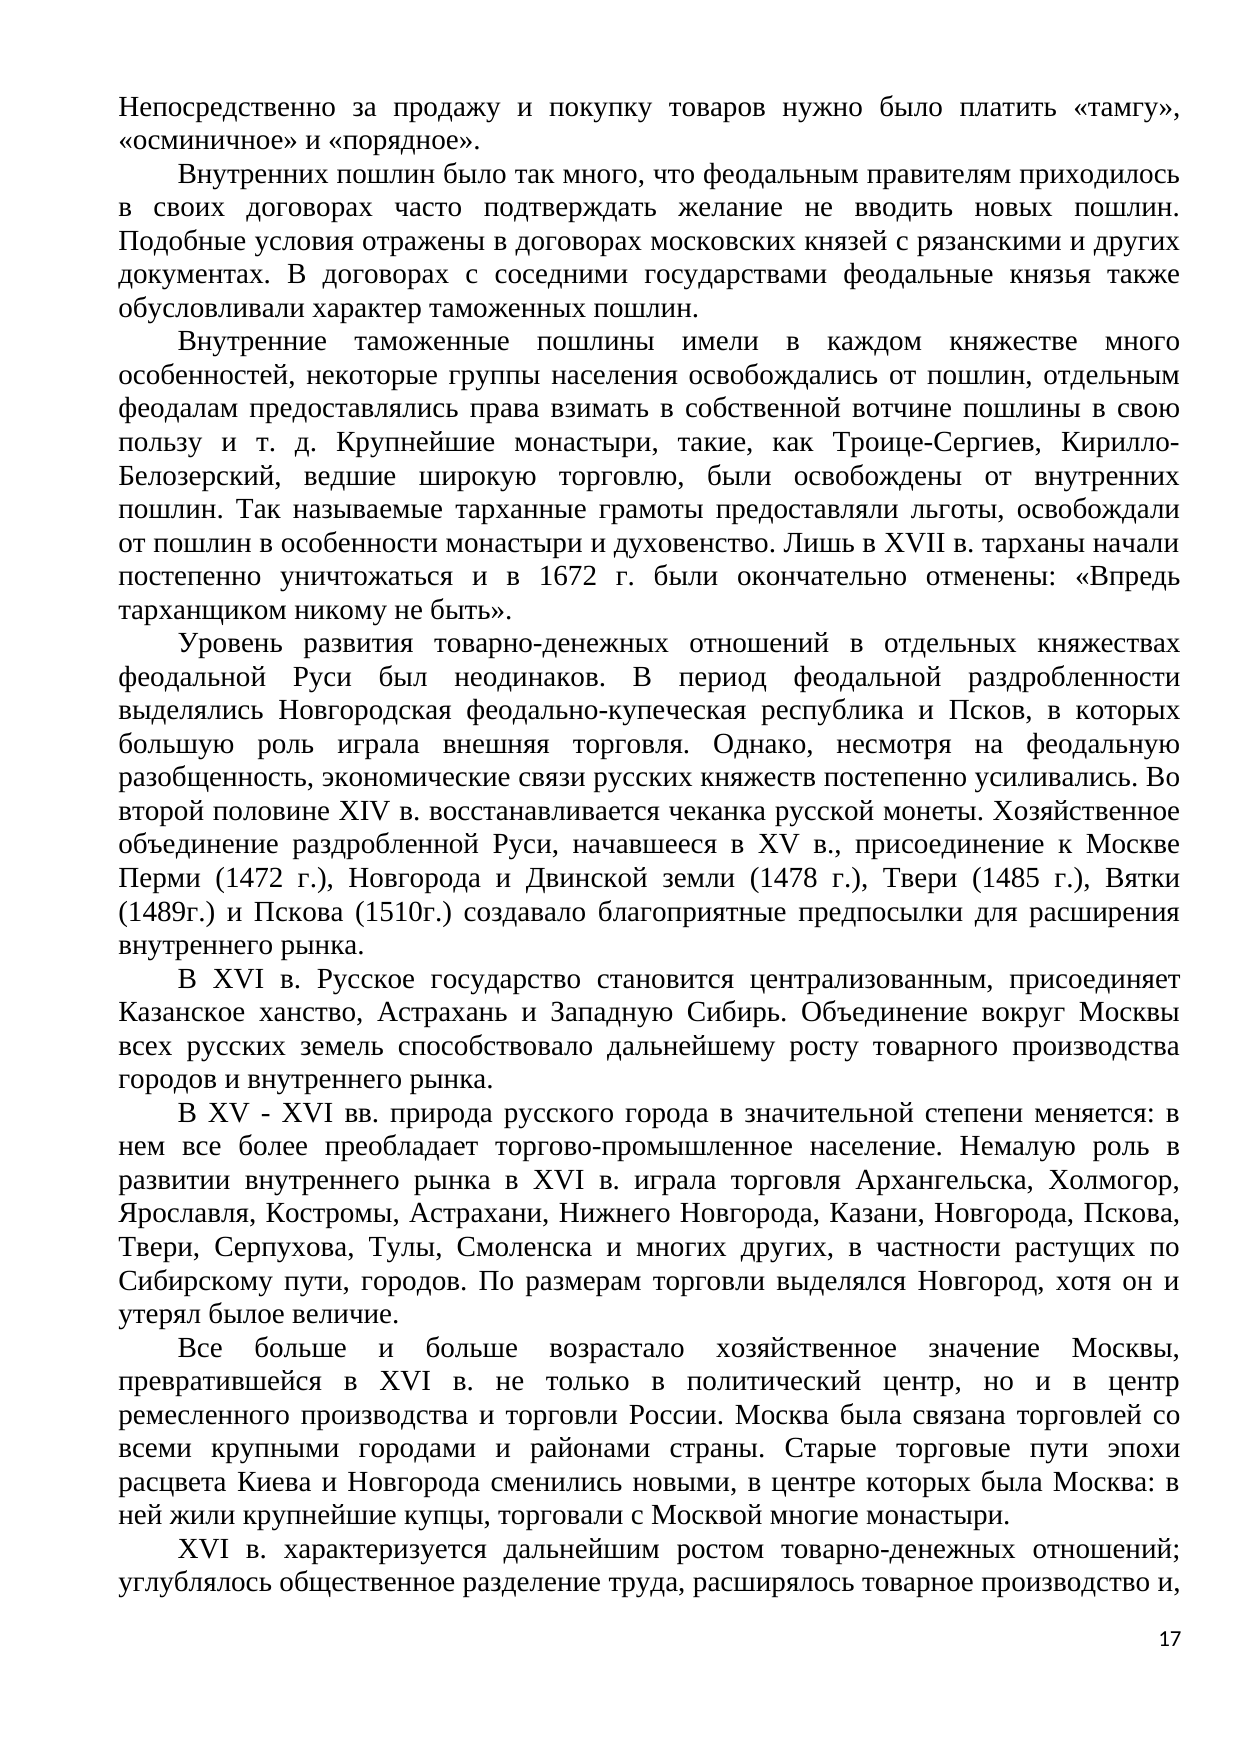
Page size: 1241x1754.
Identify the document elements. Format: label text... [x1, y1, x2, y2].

text Внутренних пошлин было так много, что феодальным правителям приходилось в своих договорах часто подтверждать желание не вводить новых пошлин. Подобные условия отражены в договорах московских князей с рязанскими и других документах. В договорах с соседними государствами феодальные князья также обусловливали характер таможенных пошлин. [118, 156, 1181, 323]
text Все больше и больше возрастало хозяйственное значение Москвы, превратившейся в XVI в. не только в политический центр, но и в центр ремесленного производства и торговли России. Москва была связана торговлей со всеми крупными городами и районами страны. Старые торговые пути эпохи расцвета Киева и Новгорода сменились новыми, в центре которых была Москва: в ней жили крупнейшие купцы, торговали с Москвой многие монастыри. [118, 1330, 1181, 1531]
text В XVI в. Русское государство становится централизованным, присоединяет Казанское ханство, Астрахань и Западную Сибирь. Объединение вокруг Москвы всех русских земель способствовало дальнейшему росту товарного производства городов и внутреннего рынка. [118, 961, 1181, 1095]
text Внутренние таможенные пошлины имели в каждом княжестве много особенностей, некоторые группы населения освобождались от пошлин, отдельным феодалам предоставлялись права взимать в собственной вотчине пошлины в свою пользу и т. д. Крупнейшие монастыри, такие, как Троице-Сергиев, Кирилло-Белозерский, ведшие широкую торговлю, были освобождены от внутренних пошлин. Так называемые тарханные грамоты предоставляли льготы, освобождали от пошлин в особенности монастыри и духовенство. Лишь в XVII в. тарханы начали постепенно уничтожаться и в 1672 г. были окончательно отменены: «Впредь тарханщиком никому не быть». [118, 323, 1181, 625]
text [118, 89, 1181, 156]
text Уровень развития товарно-денежных отношений в отдельных княжествах феодальной Руси был неодинаков. В период феодальной раздробленности выделялись Новгородская феодально-купеческая республика и Псков, в которых большую роль играла внешняя торговля. Однако, несмотря на феодальную разобщенность, экономические связи русских княжеств постепенно усиливались. Во второй половине XIV в. восстанавливается чеканка русской монеты. Хозяйственное объединение раздробленной Руси, начавшееся в XV в., присоединение к Москве Перми (1472 г.), Новгорода и Двинской земли (1478 г.), Твери (1485 г.), Вятки (1489г.) и Пскова (1510г.) создавало благоприятные предпосылки для расширения внутреннего рынка. [118, 625, 1181, 961]
text В XV - XVI вв. природа русского города в значительной степени меняется: в нем все более преобладает торгово-промышленное население. Немалую роль в развитии внутреннего рынка в XVI в. играла торговля Архангельска, Холмогор, Ярославля, Костромы, Астрахани, Нижнего Новгорода, Казани, Новгорода, Пскова, Твери, Серпухова, Тулы, Смоленска и многих других, в частности растущих по Сибирскому пути, городов. По размерам торговли выделялся Новгород, хотя он и утерял былое величие. [118, 1095, 1181, 1330]
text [118, 1531, 1181, 1598]
